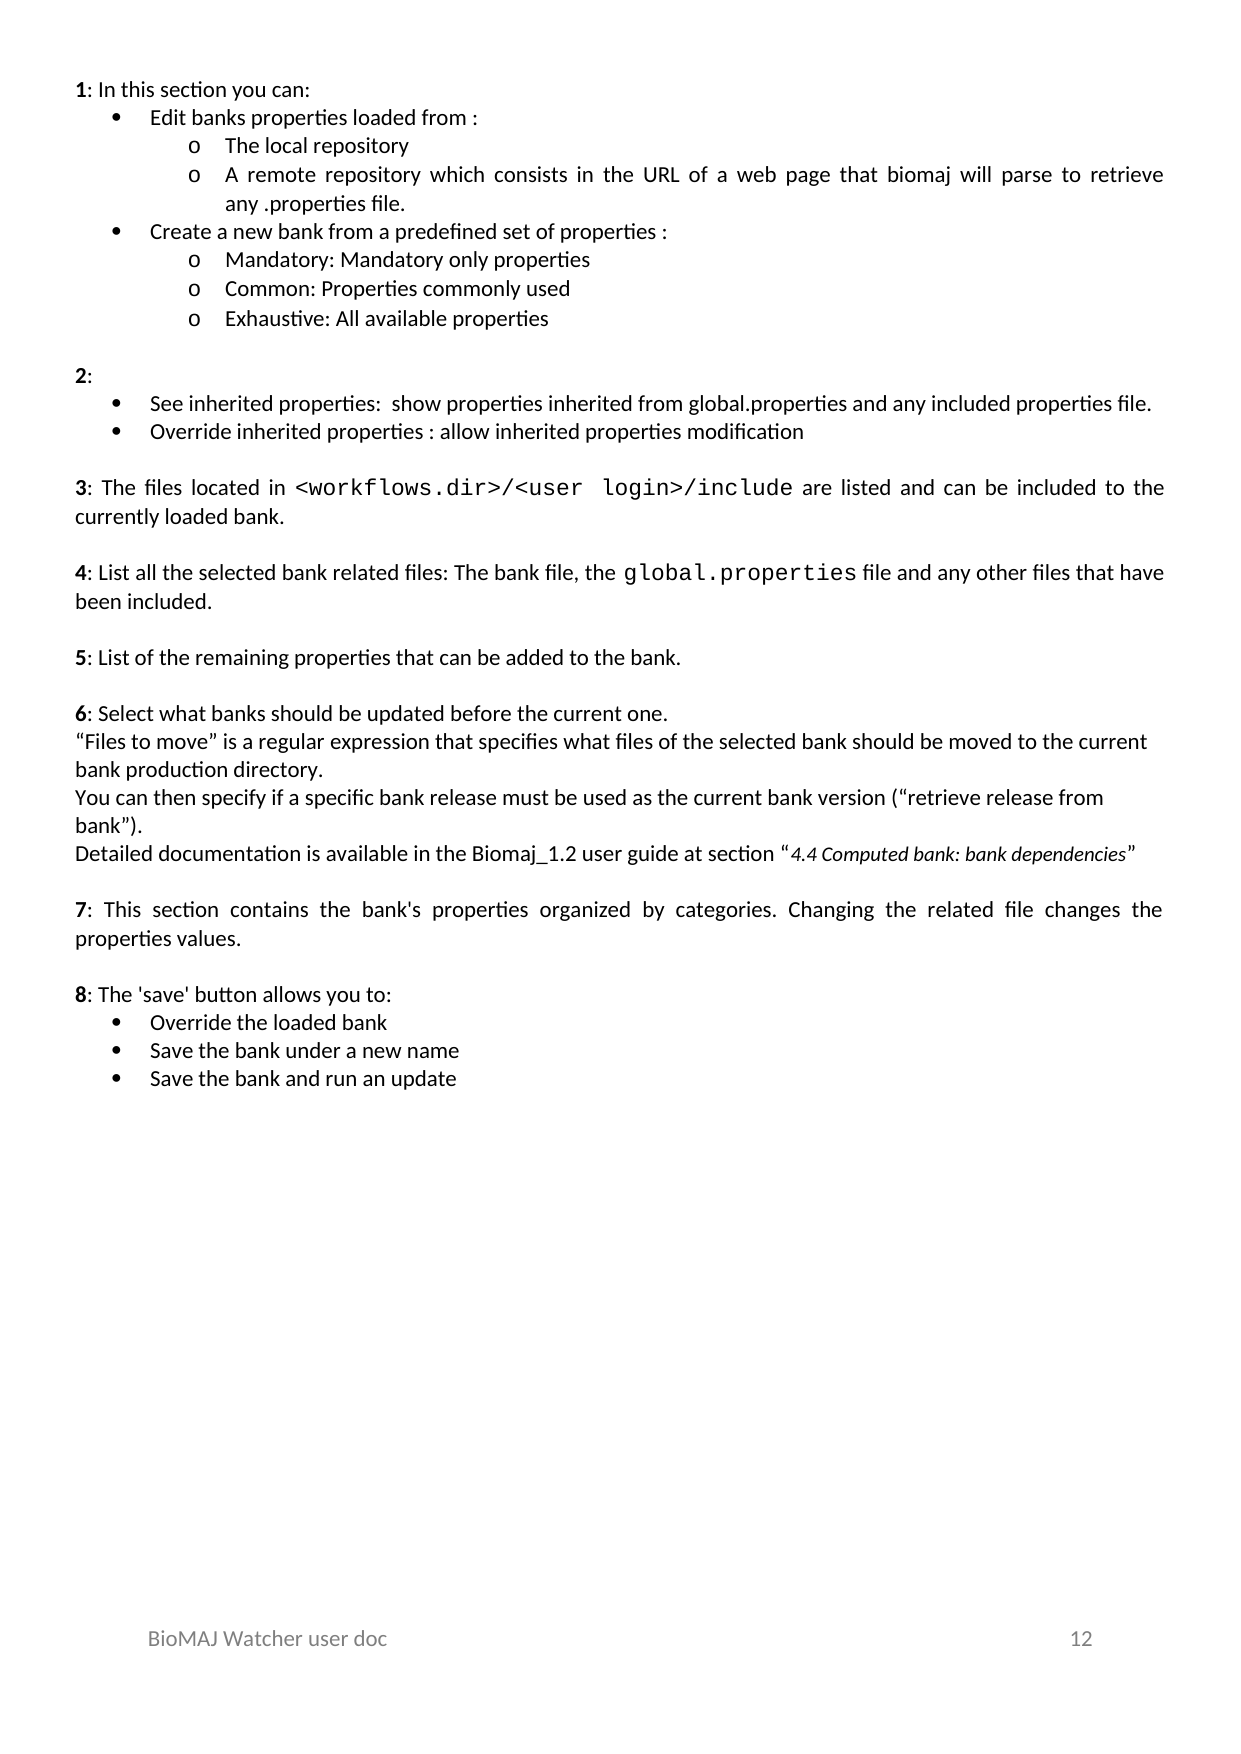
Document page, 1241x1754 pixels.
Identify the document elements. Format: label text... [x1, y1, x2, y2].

text 4: List all the selected bank related files: The bank file, the global.properties file and any other files that have been included. [75, 558, 1165, 615]
text 3: The files located in <workflows.dir>/<user login>/include are listed and can be included to the currently loaded bank. [75, 473, 1165, 530]
list Override the loaded bank [112, 1008, 1165, 1036]
text 8: The 'save' button allows you to: [75, 980, 1165, 1008]
list Save the bank and run an update [112, 1064, 1165, 1092]
text 1: In this section you can: [75, 75, 1165, 103]
text 6: Select what banks should be updated before the current one. [75, 699, 1165, 727]
list See inherited properties: show properties inherited from global.properties and any included properties file. [112, 389, 1165, 417]
text 7: This section contains the bank's properties organized by categories. Changing the related file changes the properties values. [75, 896, 1165, 952]
list Edit banks properties loaded from : [112, 103, 1165, 131]
text 2: [75, 361, 1165, 389]
list Exhaustive: All available properties [187, 304, 1165, 333]
text “Files to move” is a regular expression that specifies what files of the selected bank should be moved to the current bank production directory. [75, 727, 1165, 783]
list Override inherited properties : allow inherited properties modification [112, 417, 1165, 445]
list The local repository [187, 131, 1165, 160]
text 5: List of the remaining properties that can be added to the bank. [75, 643, 1165, 671]
list Create a new bank from a predefined set of properties : [112, 217, 1165, 245]
list A remote repository which consists in the URL of a web page that biomaj will parse to retrieve any .properties file. [187, 160, 1165, 217]
list Common: Properties commonly used [187, 274, 1165, 304]
list Save the bank under a new name [112, 1036, 1165, 1064]
text Detailed documentation is available in the Biomaj_1.2 user guide at section “4.4 Computed bank: bank dependencies” [75, 839, 1165, 868]
text You can then specify if a specific bank release must be used as the current bank version (“retrieve release from bank”). [75, 783, 1165, 839]
list Mandatory: Mandatory only properties [187, 245, 1165, 274]
